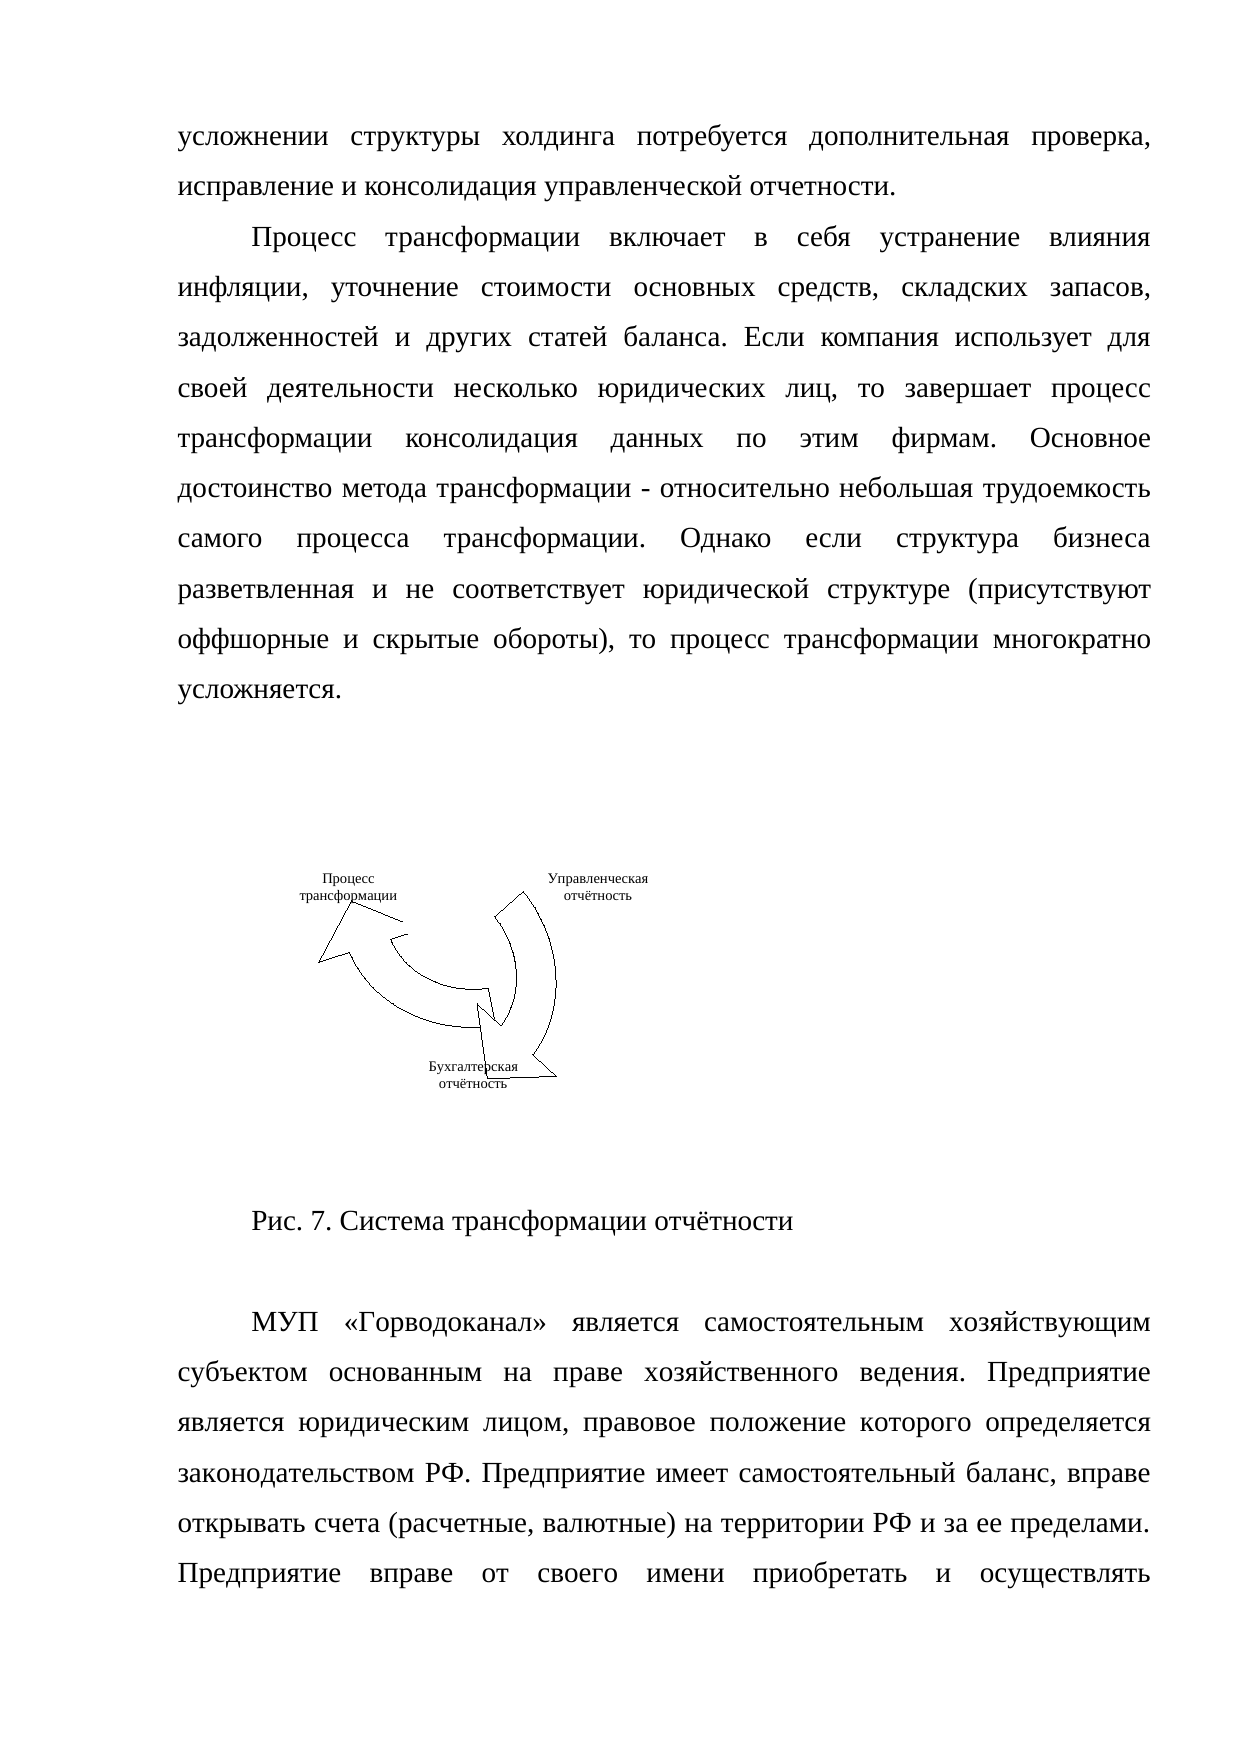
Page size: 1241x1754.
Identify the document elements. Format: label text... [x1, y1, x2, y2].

text Рис. 7. Система трансформации отчётности [177, 1203, 1152, 1237]
text Процесс трансформации включает в себя устранение влияния инфляции, уточнение стоимости основных средств, складских запасов, задолженностей и других статей баланса. Если компания использует для своей деятельности несколько юридических лиц, то завершает процесс трансформации консолидация данных по этим фирмам. Основное достоинство метода трансформации - относительно небольшая трудоемкость самого процесса трансформации. Однако если структура бизнеса разветвленная и не соответствует юридической структуре (присутствуют оффшорные и скрытые обороты), то процесс трансформации многократно усложняется. [177, 219, 1152, 705]
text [177, 118, 1152, 202]
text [177, 1304, 1152, 1589]
